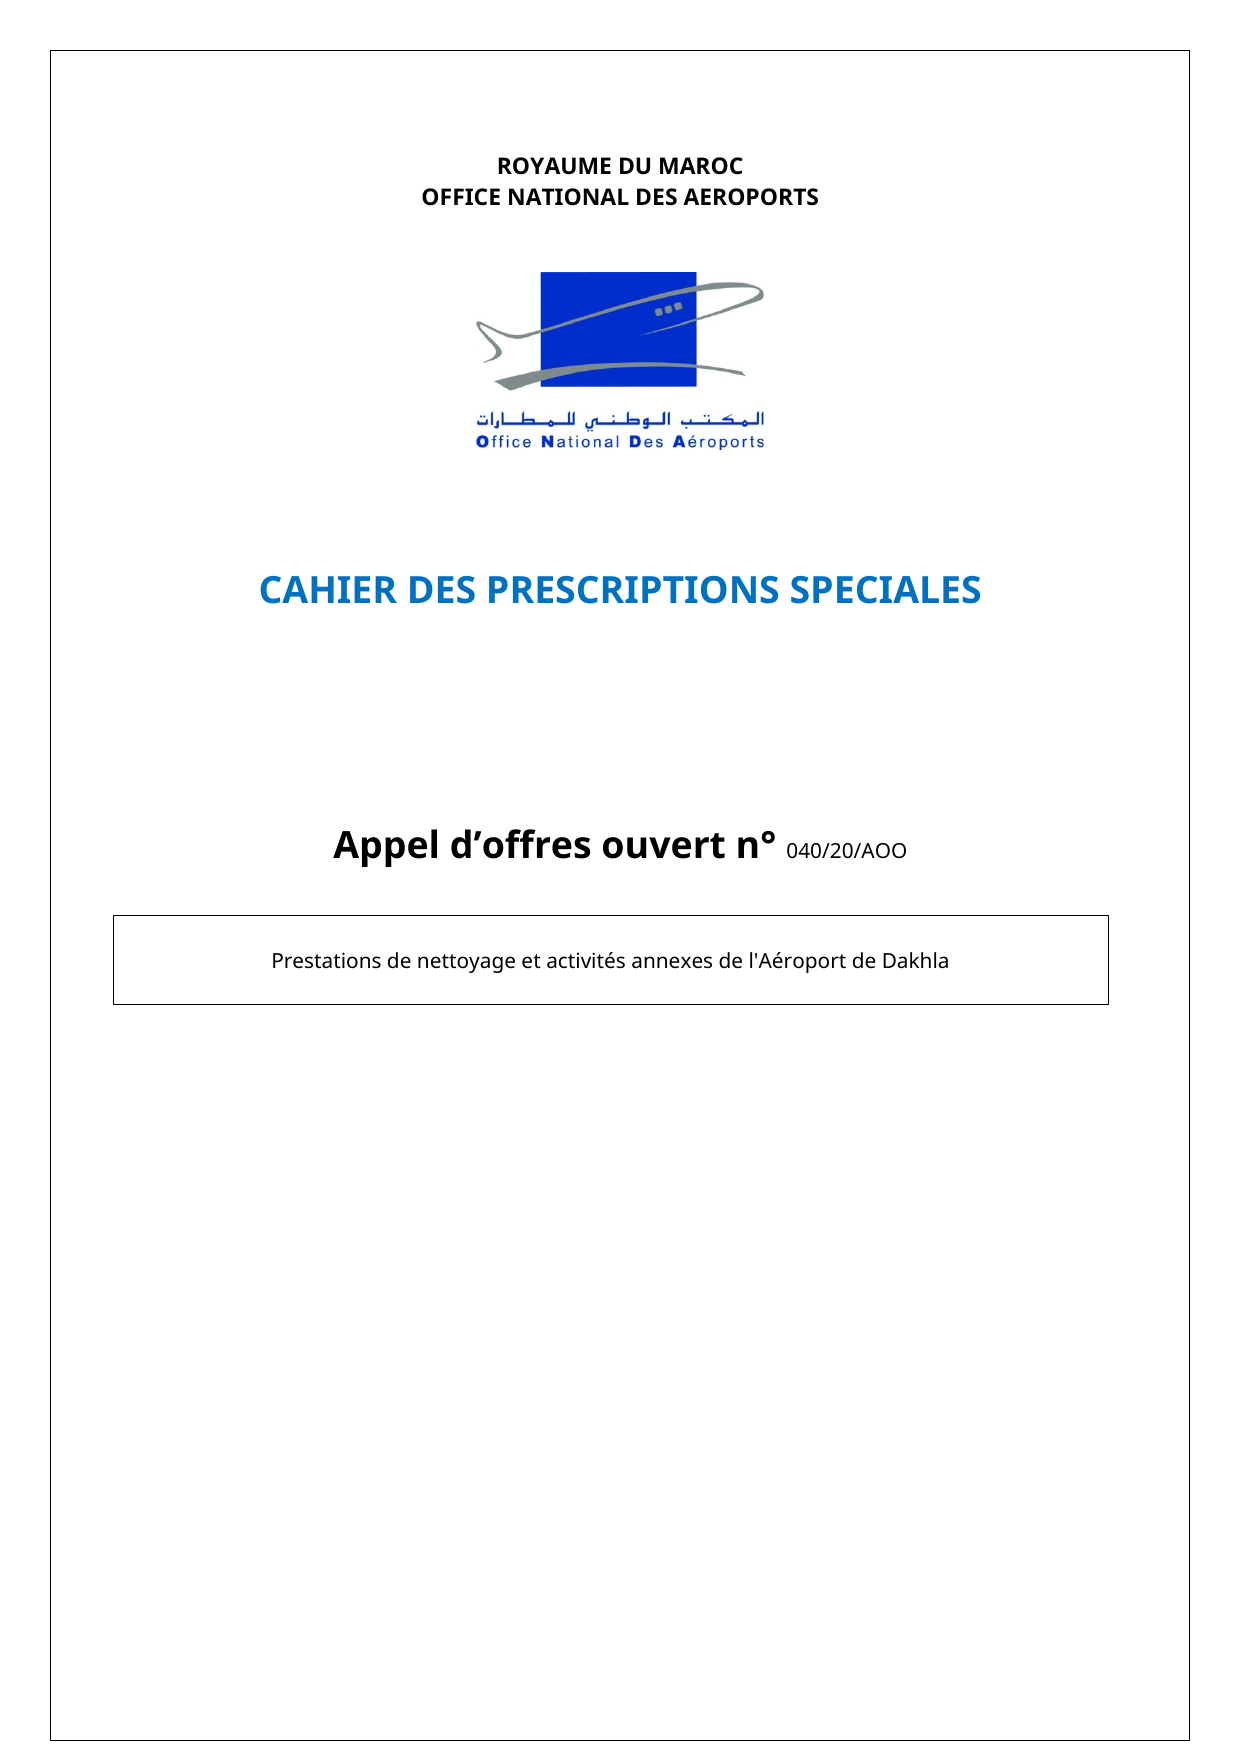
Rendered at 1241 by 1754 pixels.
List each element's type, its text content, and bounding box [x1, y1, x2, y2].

text CAHIER DES PRESCRIPTIONS SPECIALES [112, 563, 1128, 614]
picture [476, 272, 764, 450]
table_header [114, 916, 1108, 1004]
text ROYAUME DU MAROC [112, 150, 1128, 181]
text Appel d’offres ouvert n° [112, 819, 1128, 870]
text OFFICE NATIONAL DES AEROPORTS [112, 181, 1128, 212]
